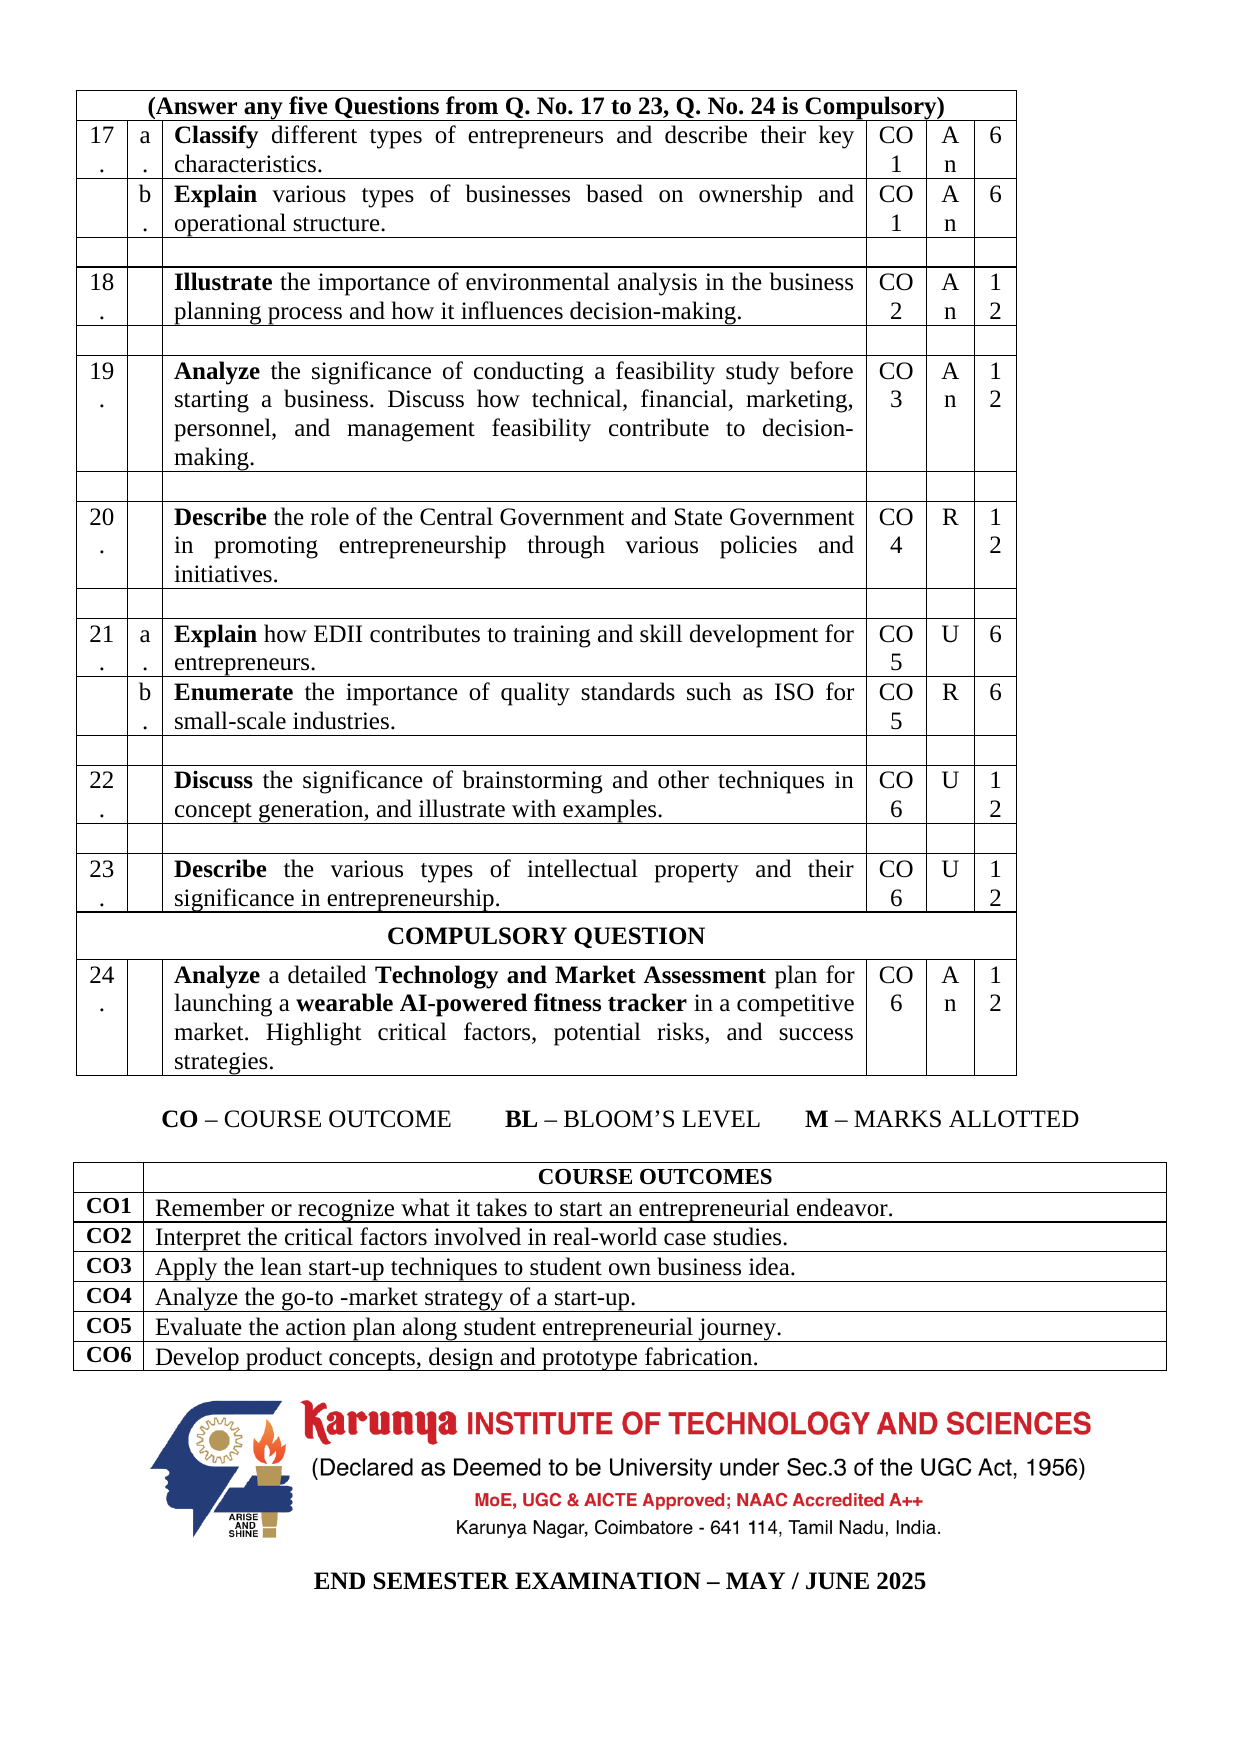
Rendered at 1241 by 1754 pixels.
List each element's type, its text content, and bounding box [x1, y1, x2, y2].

table_cell CO2 [867, 268, 926, 325]
text CO – COURSE OUTCOME BL – BLOOM’S LEVEL M – MARKS ALLOTTED [150, 1104, 1090, 1133]
table_cell [975, 472, 1016, 501]
table_cell [128, 824, 162, 853]
table_cell [128, 268, 162, 325]
table_cell [163, 824, 866, 853]
table_cell [163, 736, 866, 764]
table_cell 12 [975, 502, 1016, 588]
table_cell [975, 736, 1016, 764]
table_cell CO5 [867, 677, 926, 735]
table_cell [163, 326, 866, 355]
table_cell An [927, 179, 974, 237]
table_cell [77, 238, 127, 266]
table_cell [867, 326, 926, 355]
table_cell 12 [975, 960, 1016, 1075]
table_cell U [927, 619, 974, 676]
table_cell Evaluate the action plan along student entrepreneurial journey. [144, 1312, 1166, 1341]
table_cell [128, 736, 162, 764]
table_cell [77, 589, 127, 618]
table_cell [128, 960, 162, 1075]
table_cell CO3 [74, 1252, 143, 1281]
table_cell Explain how EDII contributes to training and skill development for entrepreneurs. [163, 619, 866, 676]
table_cell [927, 472, 974, 501]
table_cell Interpret the critical factors involved in real-world case studies. [144, 1223, 1166, 1251]
table_cell [975, 824, 1016, 853]
table_cell 23. [77, 854, 127, 911]
table_cell Analyze the go-to -market strategy of a start-up. [144, 1282, 1166, 1311]
table_cell CO6 [867, 854, 926, 911]
table_cell [77, 179, 127, 237]
table_cell 12 [975, 766, 1016, 823]
table_cell [163, 472, 866, 501]
table_cell 12 [975, 356, 1016, 471]
table_cell [927, 736, 974, 764]
table_cell [163, 589, 866, 618]
table_cell [975, 589, 1016, 618]
table_cell [77, 326, 127, 355]
table_cell 12 [975, 854, 1016, 911]
picture [150, 1400, 1091, 1538]
table_cell [128, 854, 162, 911]
table_cell 6 [975, 179, 1016, 237]
table_cell [128, 766, 162, 823]
table_cell Analyze the significance of conducting a feasibility study before starting a business. Discuss how technical, financial, marketing, personnel, and management feasibility contribute to decision-making. [163, 356, 866, 471]
table_cell CO5 [74, 1312, 143, 1341]
table_cell CO3 [867, 356, 926, 471]
table_cell b. [128, 677, 162, 735]
table_cell 21. [77, 619, 127, 676]
table_cell a. [128, 121, 162, 178]
table_cell CO6 [867, 960, 926, 1075]
table_cell [128, 238, 162, 266]
table_cell U [927, 766, 974, 823]
table_cell CO2 [74, 1223, 143, 1251]
table_cell Describe the various types of intellectual property and their significance in entrepreneurship. [163, 854, 866, 911]
table_cell [927, 589, 974, 618]
table_cell [867, 472, 926, 501]
table_cell b. [128, 179, 162, 237]
table_cell Classify different types of entrepreneurs and describe their key characteristics. [163, 121, 866, 178]
table_cell CO6 [74, 1342, 143, 1370]
table_cell An [927, 356, 974, 471]
table_cell [867, 238, 926, 266]
table_cell CO6 [867, 766, 926, 823]
table_cell COMPULSORY QUESTION [77, 913, 1016, 959]
table_cell An [927, 121, 974, 178]
table_cell [77, 677, 127, 735]
table_cell Apply the lean start-up techniques to student own business idea. [144, 1252, 1166, 1281]
table_header COURSE OUTCOMES [144, 1163, 1166, 1192]
table_cell CO4 [74, 1282, 143, 1311]
table_cell [77, 472, 127, 501]
table_cell 24. [77, 960, 127, 1075]
table_cell 12 [975, 268, 1016, 325]
table_cell 22. [77, 766, 127, 823]
table_cell [867, 589, 926, 618]
table_cell [128, 356, 162, 471]
table_cell Remember or recognize what it takes to start an entrepreneurial endeavor. [144, 1193, 1166, 1221]
table_cell R [927, 677, 974, 735]
table_cell 6 [975, 121, 1016, 178]
text END SEMESTER EXAMINATION – MAY / JUNE 2025 [150, 1566, 1090, 1595]
table_cell [975, 238, 1016, 266]
table_cell Analyze a detailed Technology and Market Assessment plan for launching a wearable AI-powered fitness tracker in a competitive market. Highlight critical factors, potential risks, and success strategies. [163, 960, 866, 1075]
table_cell [867, 824, 926, 853]
table_cell 6 [975, 619, 1016, 676]
table_cell CO1 [867, 179, 926, 237]
table_cell R [927, 502, 974, 588]
table_cell [128, 502, 162, 588]
table_cell CO1 [867, 121, 926, 178]
table_cell Explain various types of businesses based on ownership and operational structure. [163, 179, 866, 237]
table_cell [927, 824, 974, 853]
table_cell 17. [77, 121, 127, 178]
table_cell [77, 736, 127, 764]
table_cell [927, 238, 974, 266]
table_cell [128, 472, 162, 501]
table_cell Develop product concepts, design and prototype fabrication. [144, 1342, 1166, 1370]
table_cell Discuss the significance of brainstorming and other techniques in concept generation, and illustrate with examples. [163, 766, 866, 823]
table_cell Describe the role of the Central Government and State Government in promoting entrepreneurship through various policies and initiatives. [163, 502, 866, 588]
table_cell CO1 [74, 1193, 143, 1221]
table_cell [77, 91, 1016, 119]
table_cell 6 [975, 677, 1016, 735]
table_cell [77, 824, 127, 853]
table_cell An [927, 960, 974, 1075]
table_cell [927, 326, 974, 355]
table_cell U [927, 854, 974, 911]
table_cell [128, 589, 162, 618]
table_cell [128, 326, 162, 355]
table_cell CO5 [867, 619, 926, 676]
table_cell a. [128, 619, 162, 676]
table_header [74, 1163, 143, 1192]
table_cell [975, 326, 1016, 355]
table_cell Illustrate the importance of environmental analysis in the business planning process and how it influences decision-making. [163, 268, 866, 325]
table_cell 18. [77, 268, 127, 325]
table_cell [163, 238, 866, 266]
table_cell Enumerate the importance of quality standards such as ISO for small-scale industries. [163, 677, 866, 735]
table_cell 19. [77, 356, 127, 471]
table_cell 20. [77, 502, 127, 588]
table_cell CO4 [867, 502, 926, 588]
table_cell [867, 736, 926, 764]
table_cell An [927, 268, 974, 325]
